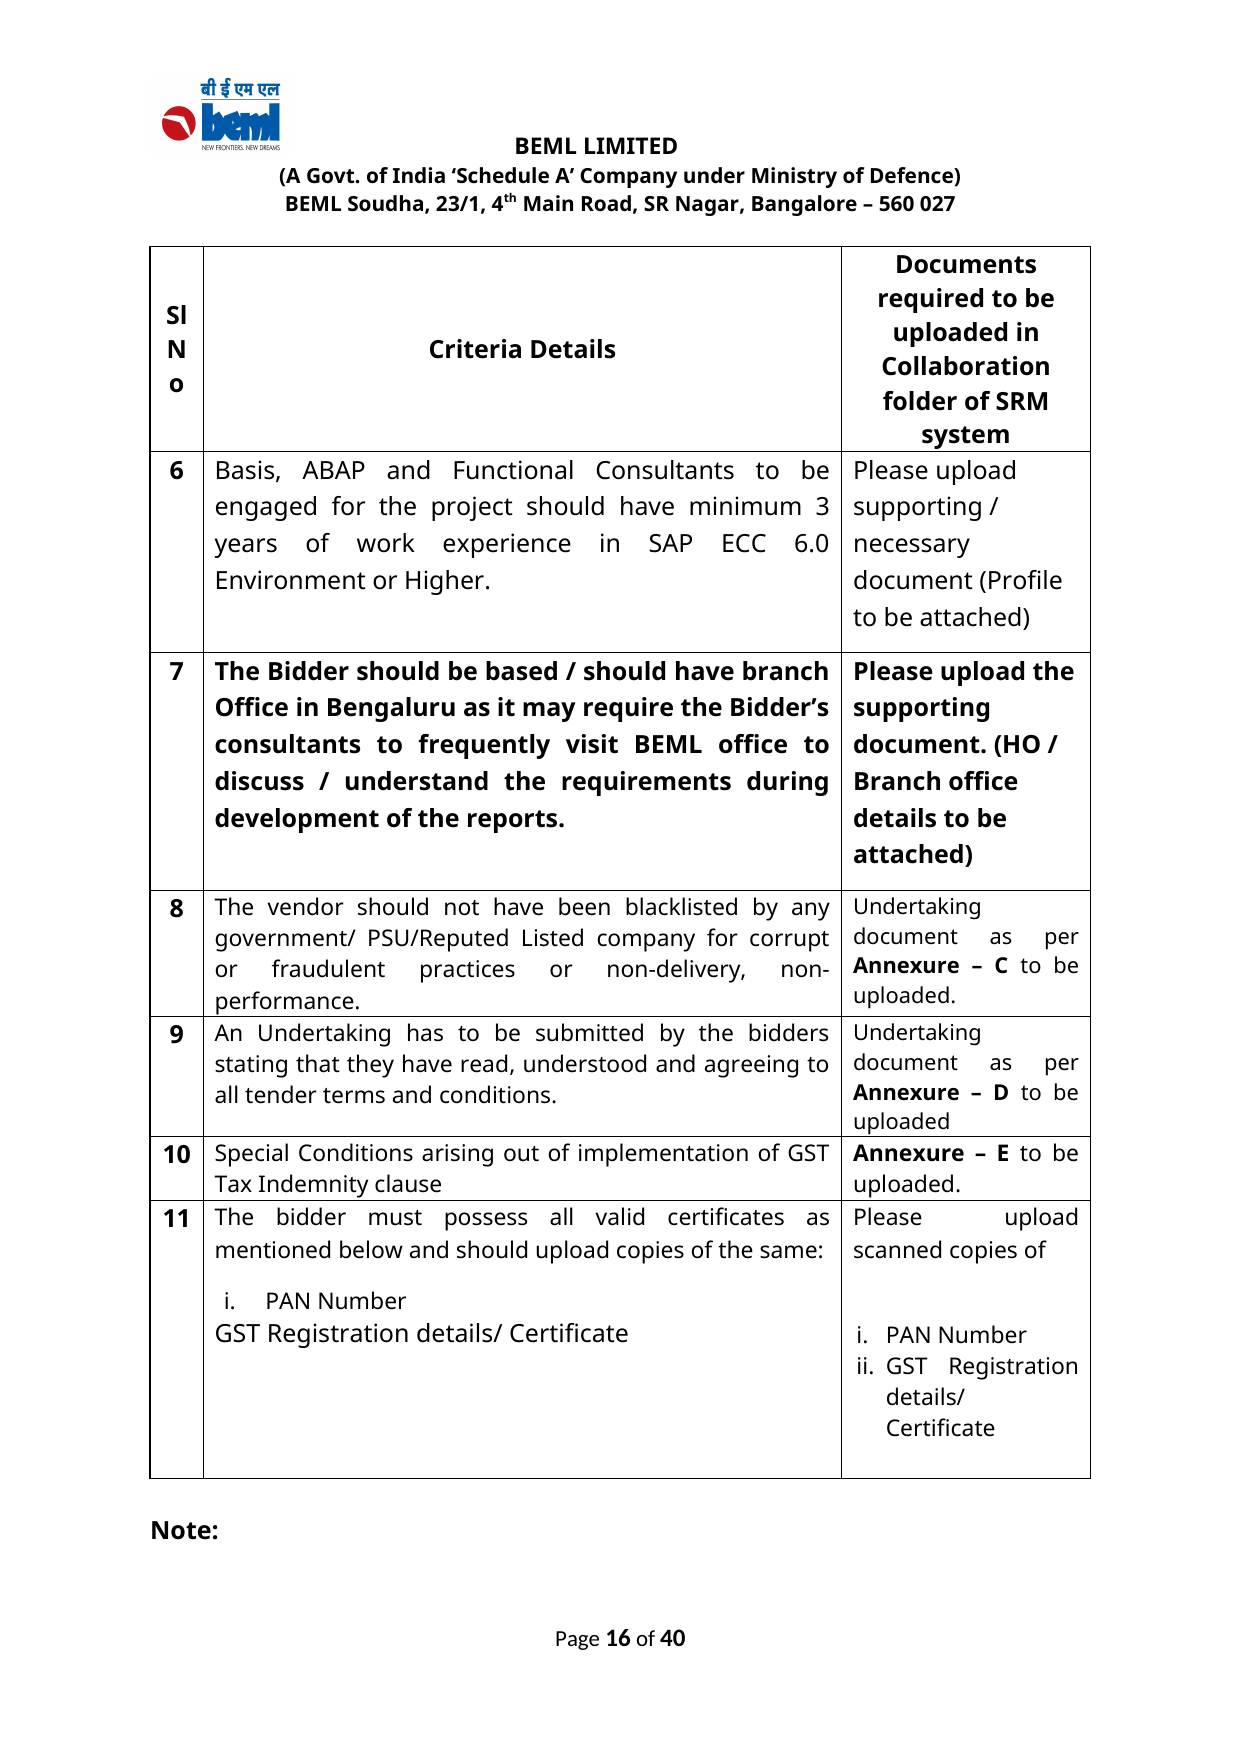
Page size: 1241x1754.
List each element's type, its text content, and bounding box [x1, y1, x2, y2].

text Note: [150, 1513, 1090, 1547]
table_cell An Undertaking has to be submitted by the bidders stating that they have read, understood and agreeing to all tender terms and conditions. [204, 1017, 841, 1136]
table_cell Please upload scanned copies of PAN Number GST Registration details/ Certificate [842, 1201, 1090, 1478]
picture [150, 73, 292, 155]
table_cell 6 [151, 452, 203, 652]
table_cell Basis, ABAP and Functional Consultants to be engaged for the project should have minimum 3 years of work experience in SAP ECC 6.0 Environment or Higher. [204, 452, 841, 652]
table_cell 10 [151, 1137, 203, 1200]
table_cell 7 [151, 653, 203, 890]
table_cell 8 [151, 891, 203, 1016]
table_cell Please upload the supporting document. (HO / Branch office details to be attached) [842, 653, 1090, 890]
table_cell Special Conditions arising out of implementation of GST Tax Indemnity clause [204, 1137, 841, 1200]
table_cell 9 [151, 1017, 203, 1136]
table_cell The Bidder should be based / should have branch Office in Bengaluru as it may require the Bidder’s consultants to frequently visit BEML office to discuss / understand the requirements during development of the reports. [204, 653, 841, 890]
table_header Criteria Details [204, 247, 841, 451]
table_cell Undertaking document as per Annexure – C to be uploaded. [842, 891, 1090, 1016]
table_header Sl No [151, 247, 203, 451]
table_cell Please upload supporting / necessary document (Profile to be attached) [842, 452, 1090, 652]
table_cell Undertaking document as per Annexure – D to be uploaded [842, 1017, 1090, 1136]
table_cell Annexure – E to be uploaded. [842, 1137, 1090, 1200]
table_cell The bidder must possess all valid certificates as mentioned below and should upload copies of the same: PAN Number GST Registration details/ Certificate [204, 1201, 841, 1478]
table_cell 11 [151, 1201, 203, 1478]
table_header Documents required to be uploaded in Collaboration folder of SRM system [842, 247, 1090, 451]
table_cell The vendor should not have been blacklisted by any government/ PSU/Reputed Listed company for corrupt or fraudulent practices or non-delivery, non-performance. [204, 891, 841, 1016]
